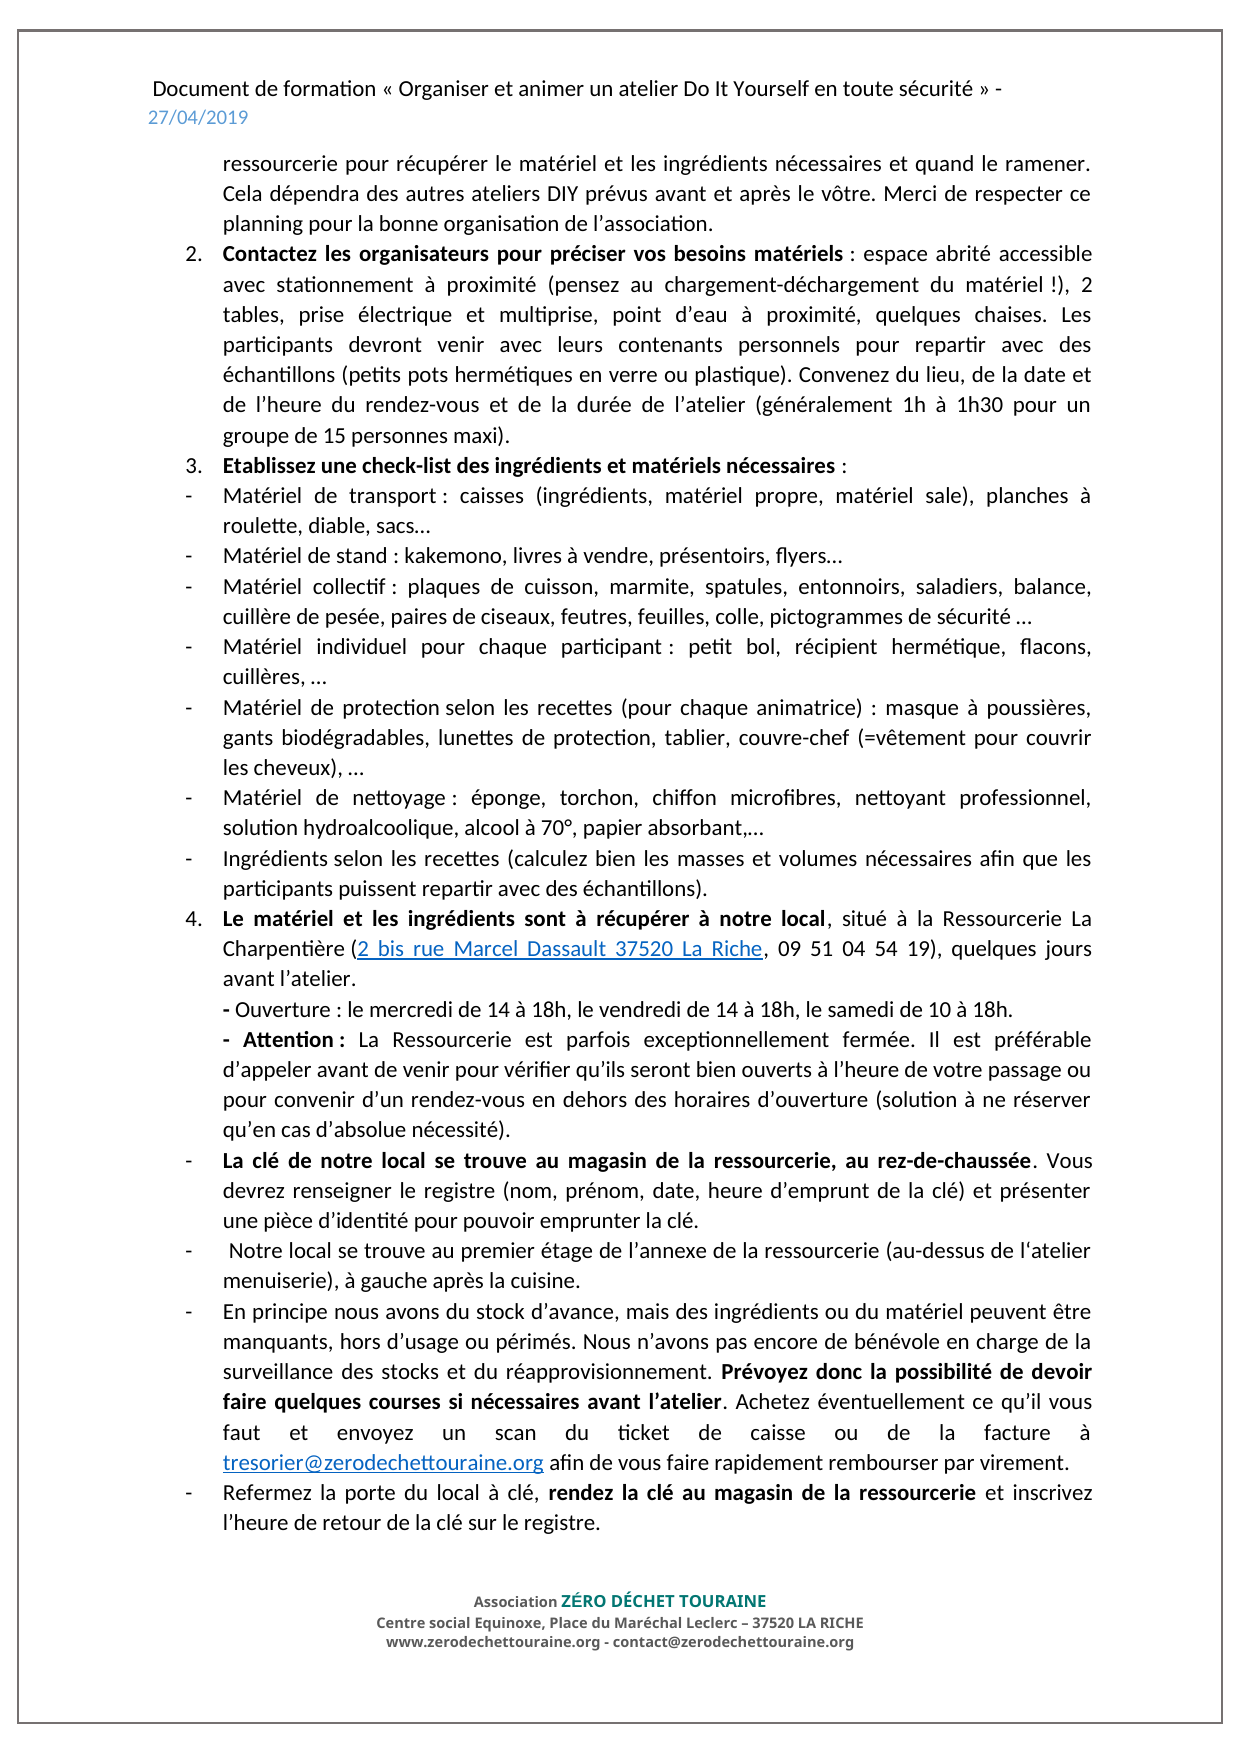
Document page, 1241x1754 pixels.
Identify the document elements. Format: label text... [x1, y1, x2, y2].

list Ingrédients selon les recettes (calculez bien les masses et volumes nécessaires afin que les participants puissent repartir avec des échantillons). [185, 844, 1093, 902]
list Matériel individuel pour chaque participant : petit bol, récipient hermétique, flacons, cuillères, … [185, 632, 1093, 691]
list Matériel de transport : caisses (ingrédients, matériel propre, matériel sale), planches à roulette, diable, sacs… [185, 481, 1093, 539]
list Matériel de nettoyage : éponge, torchon, chiffon microfibres, nettoyant professionnel, solution hydroalcoolique, alcool à 70°, papier absorbant,… [185, 783, 1093, 842]
list Matériel de protection selon les recettes (pour chaque animatrice) : masque à poussières, gants biodégradables, lunettes de protection, tablier, couvre-chef (=vêtement pour couvrir les cheveux), … [185, 693, 1093, 781]
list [185, 149, 1093, 237]
list Le matériel et les ingrédients sont à récupérer à notre local, situé à la Ressourcerie La Charpentière (2 bis rue Marcel Dassault 37520 La Riche, 09 51 04 54 19), quelques jours avant l’atelier. [185, 904, 1093, 993]
list Notre local se trouve au premier étage de l’annexe de la ressourcerie (au-dessus de l‘atelier menuiserie), à gauche après la cuisine. [185, 1236, 1093, 1295]
list - Ouverture : le mercredi de 14 à 18h, le vendredi de 14 à 18h, le samedi de 10 à 18h. [223, 995, 1093, 1023]
list Contactez les organisateurs pour préciser vos besoins matériels : espace abrité accessible avec stationnement à proximité (pensez au chargement-déchargement du matériel !), 2 tables, prise électrique et multiprise, point d’eau à proximité, quelques chaises. Les participants devront venir avec leurs contenants personnels pour repartir avec des échantillons (petits pots hermétiques en verre ou plastique). Convenez du lieu, de la date et de l’heure du rendez-vous et de la durée de l’atelier (généralement 1h à 1h30 pour un groupe de 15 personnes maxi). [185, 239, 1093, 449]
list Matériel collectif : plaques de cuisson, marmite, spatules, entonnoirs, saladiers, balance, cuillère de pesée, paires de ciseaux, feutres, feuilles, colle, pictogrammes de sécurité … [185, 572, 1093, 630]
list En principe nous avons du stock d’avance, mais des ingrédients ou du matériel peuvent être manquants, hors d’usage ou périmés. Nous n’avons pas encore de bénévole en charge de la surveillance des stocks et du réapprovisionnement. Prévoyez donc la possibilité de devoir faire quelques courses si nécessaires avant l’atelier. Achetez éventuellement ce qu’il vous faut et envoyez un scan du ticket de caisse ou de la facture à tresorier@zerodechettouraine.org afin de vous faire rapidement rembourser par virement. [185, 1297, 1093, 1476]
list La clé de notre local se trouve au magasin de la ressourcerie, au rez-de-chaussée. Vous devrez renseigner le registre (nom, prénom, date, heure d’emprunt de la clé) et présenter une pièce d’identité pour pouvoir emprunter la clé. [185, 1146, 1093, 1234]
list Etablissez une check-list des ingrédients et matériels nécessaires : [185, 451, 1093, 479]
list - Attention : La Ressourcerie est parfois exceptionnellement fermée. Il est préférable d’appeler avant de venir pour vérifier qu’ils seront bien ouverts à l’heure de votre passage ou pour convenir d’un rendez-vous en dehors des horaires d’ouverture (solution à ne réserver qu’en cas d’absolue nécessité). [223, 1025, 1093, 1144]
list Matériel de stand : kakemono, livres à vendre, présentoirs, flyers… [185, 542, 1093, 570]
list Refermez la porte du local à clé, rendez la clé au magasin de la ressourcerie et inscrivez l’heure de retour de la clé sur le registre. [185, 1478, 1093, 1536]
